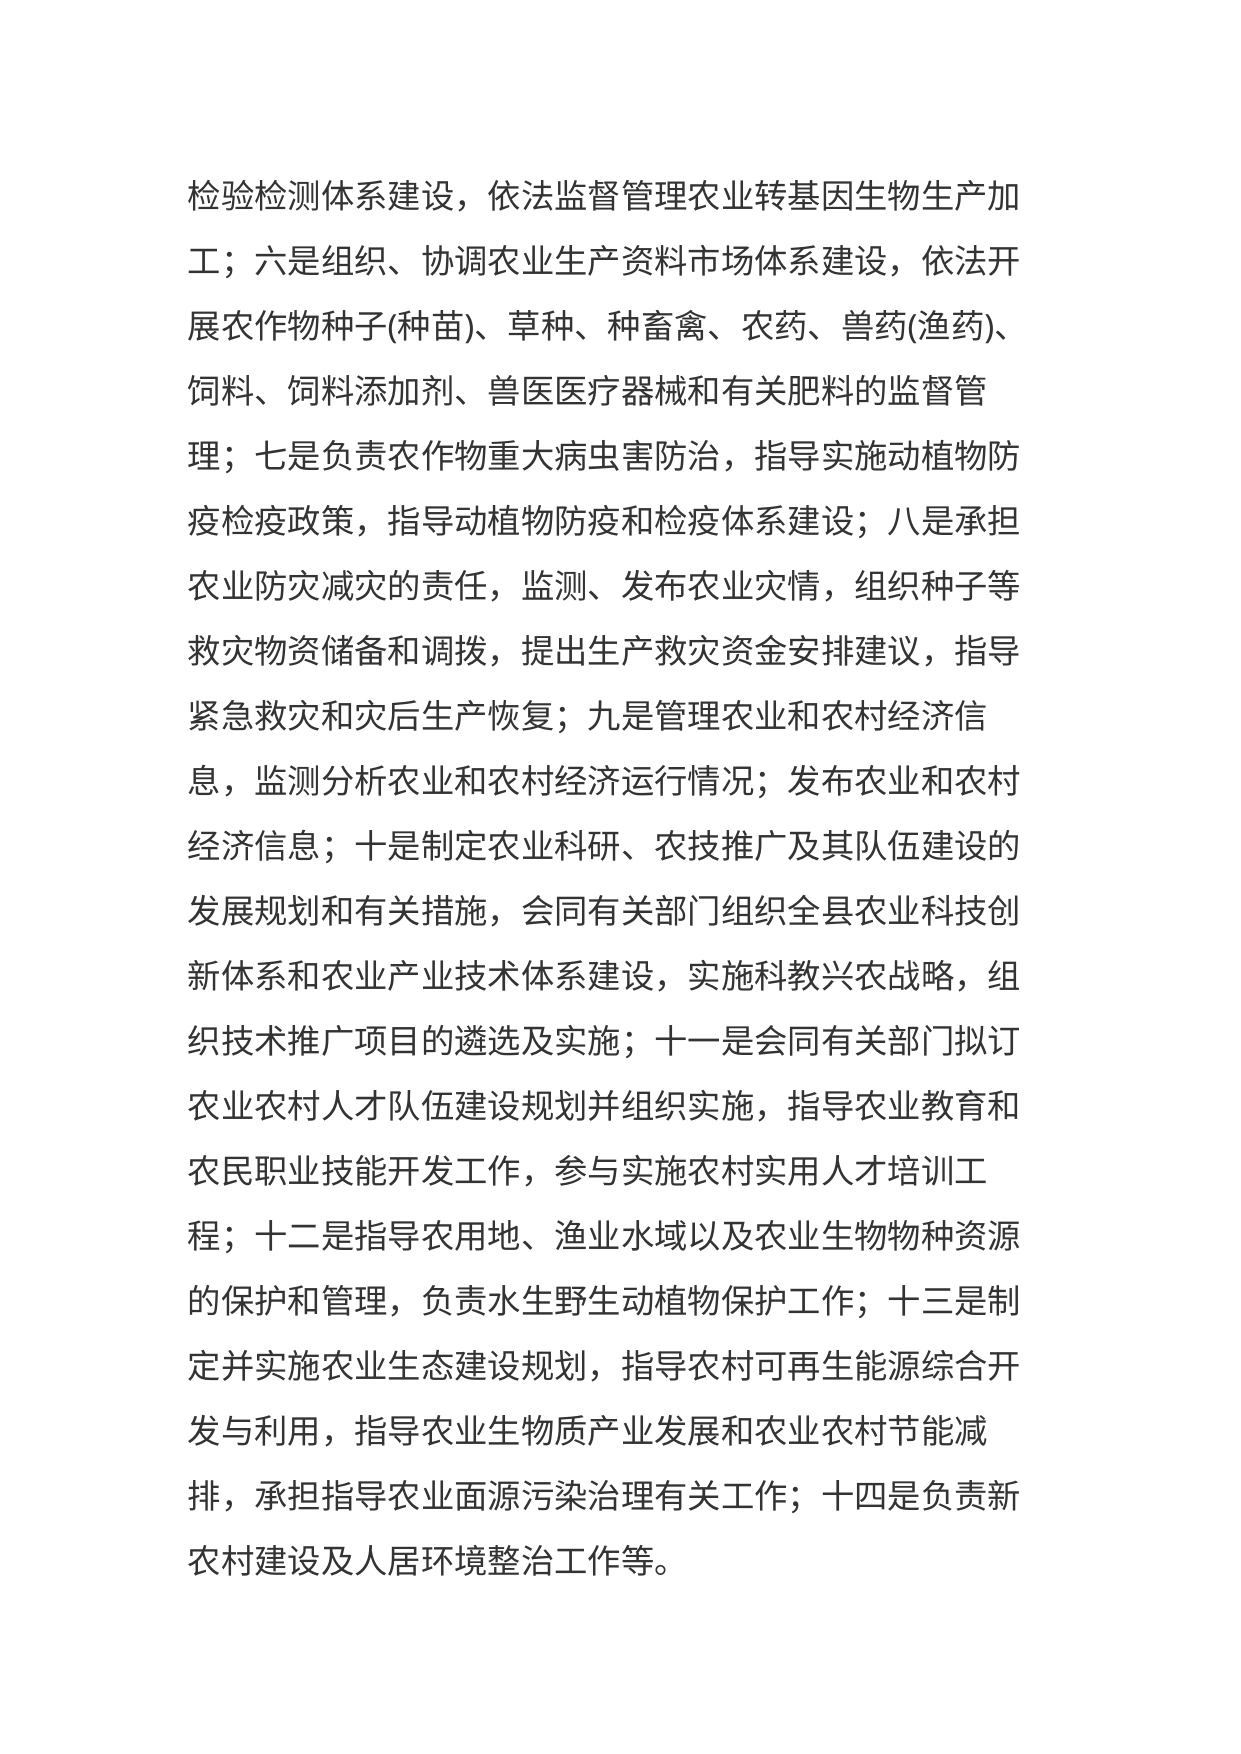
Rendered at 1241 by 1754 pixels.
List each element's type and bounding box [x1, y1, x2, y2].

text [187, 162, 1053, 1592]
